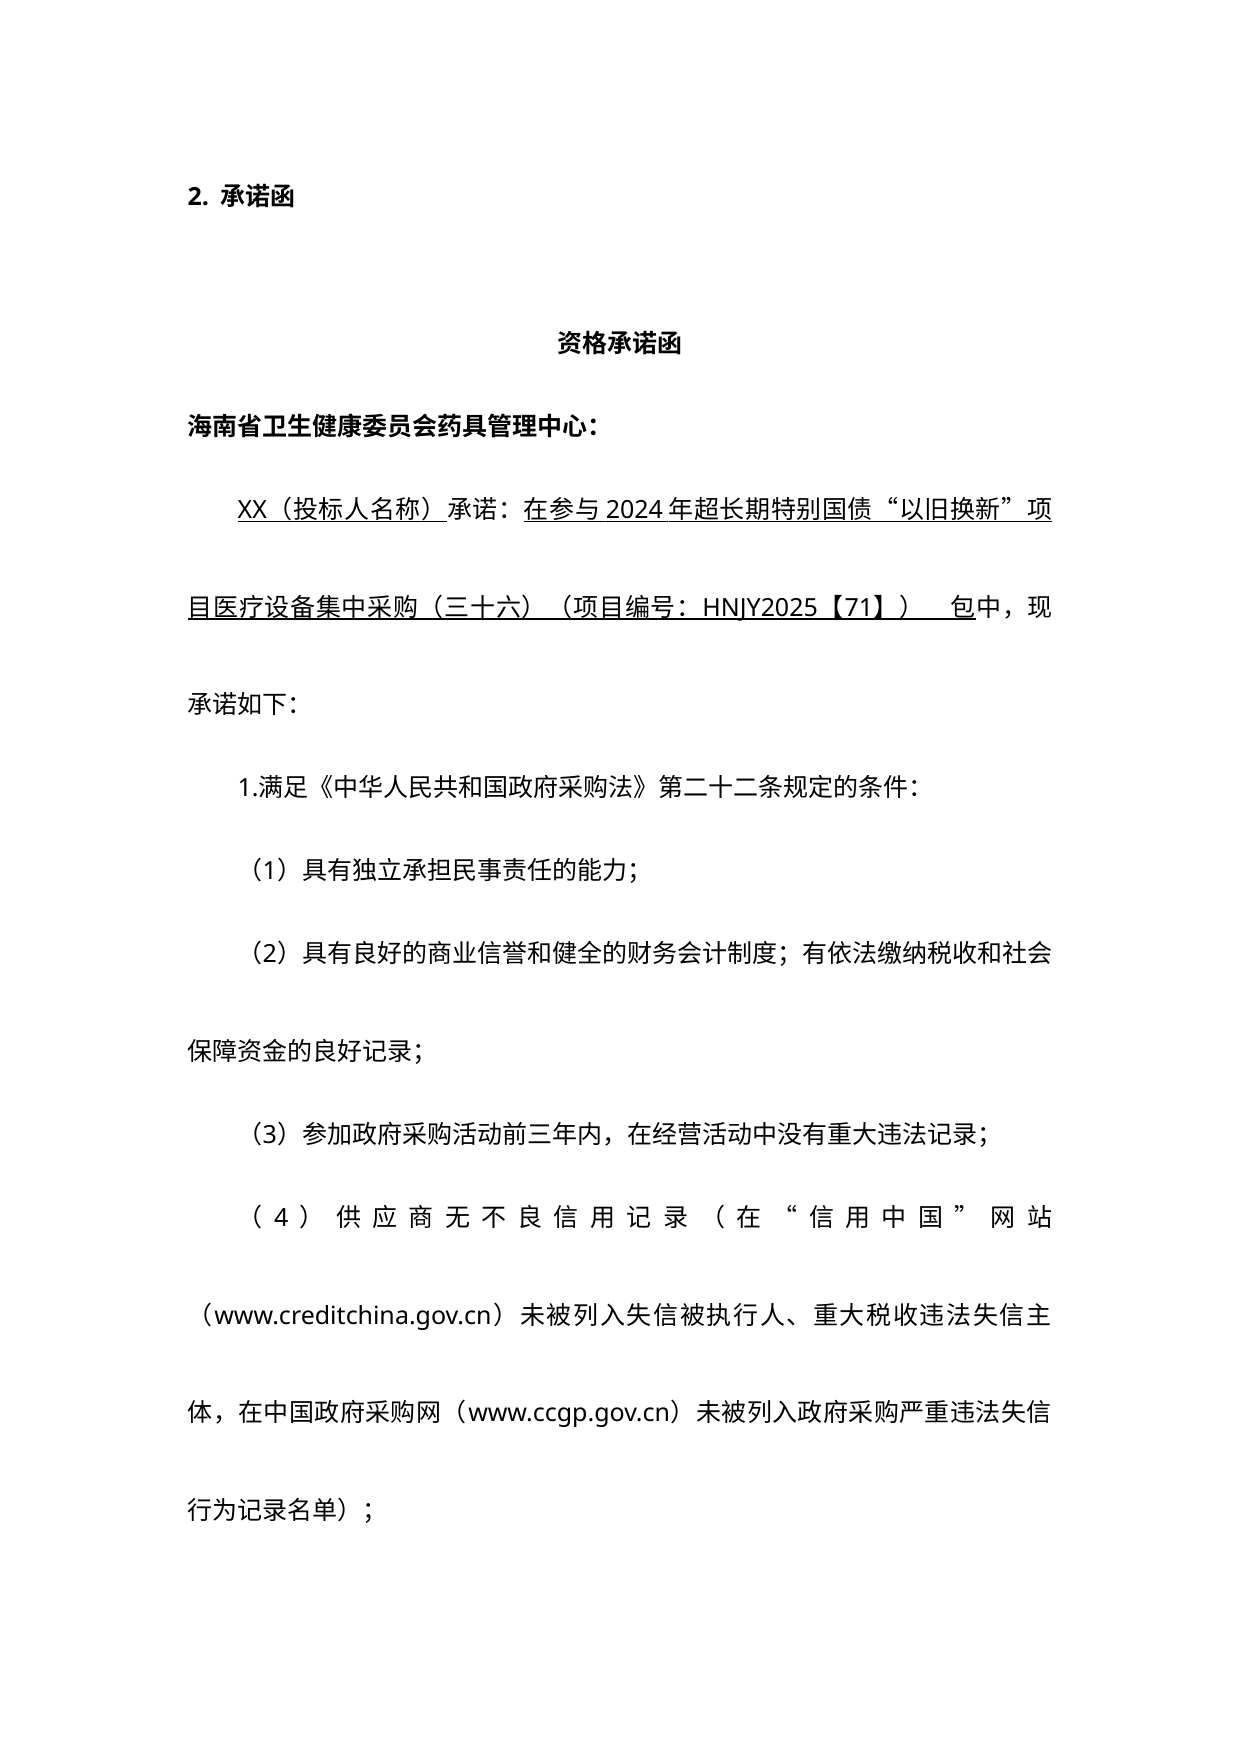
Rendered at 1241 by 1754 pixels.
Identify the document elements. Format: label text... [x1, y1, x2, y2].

text 1.满足《中华人民共和国政府采购法》第二十二条规定的条件： [187, 753, 1053, 818]
text 海南省卫生健康委员会药具管理中心： [187, 392, 1053, 457]
text （1）具有独立承担民事责任的能力； [187, 836, 1053, 901]
text （3）参加政府采购活动前三年内，在经营活动中没有重大违法记录； [187, 1100, 1053, 1165]
text （2）具有良好的商业信誉和健全的财务会计制度；有依法缴纳税收和社会保障资金的良好记录； [187, 919, 1053, 1082]
text XX（投标人名称）承诺：在参与2024年超长期特别国债“以旧换新”项目医疗设备集中采购（三十六）（项目编号：HNJY2025【71】） 包中，现承诺如下： [187, 475, 1053, 735]
list 承诺函 [187, 162, 1053, 227]
text （4）供应商无不良信用记录（在“信用中国”网站（www.creditchina.gov.cn）未被列入失信被执行人、重大税收违法失信主体，在中国政府采购网（www.ccgp.gov.cn）未被列入政府采购严重违法失信行为记录名单）； [187, 1183, 1053, 1541]
text 资格承诺函 [187, 309, 1053, 374]
